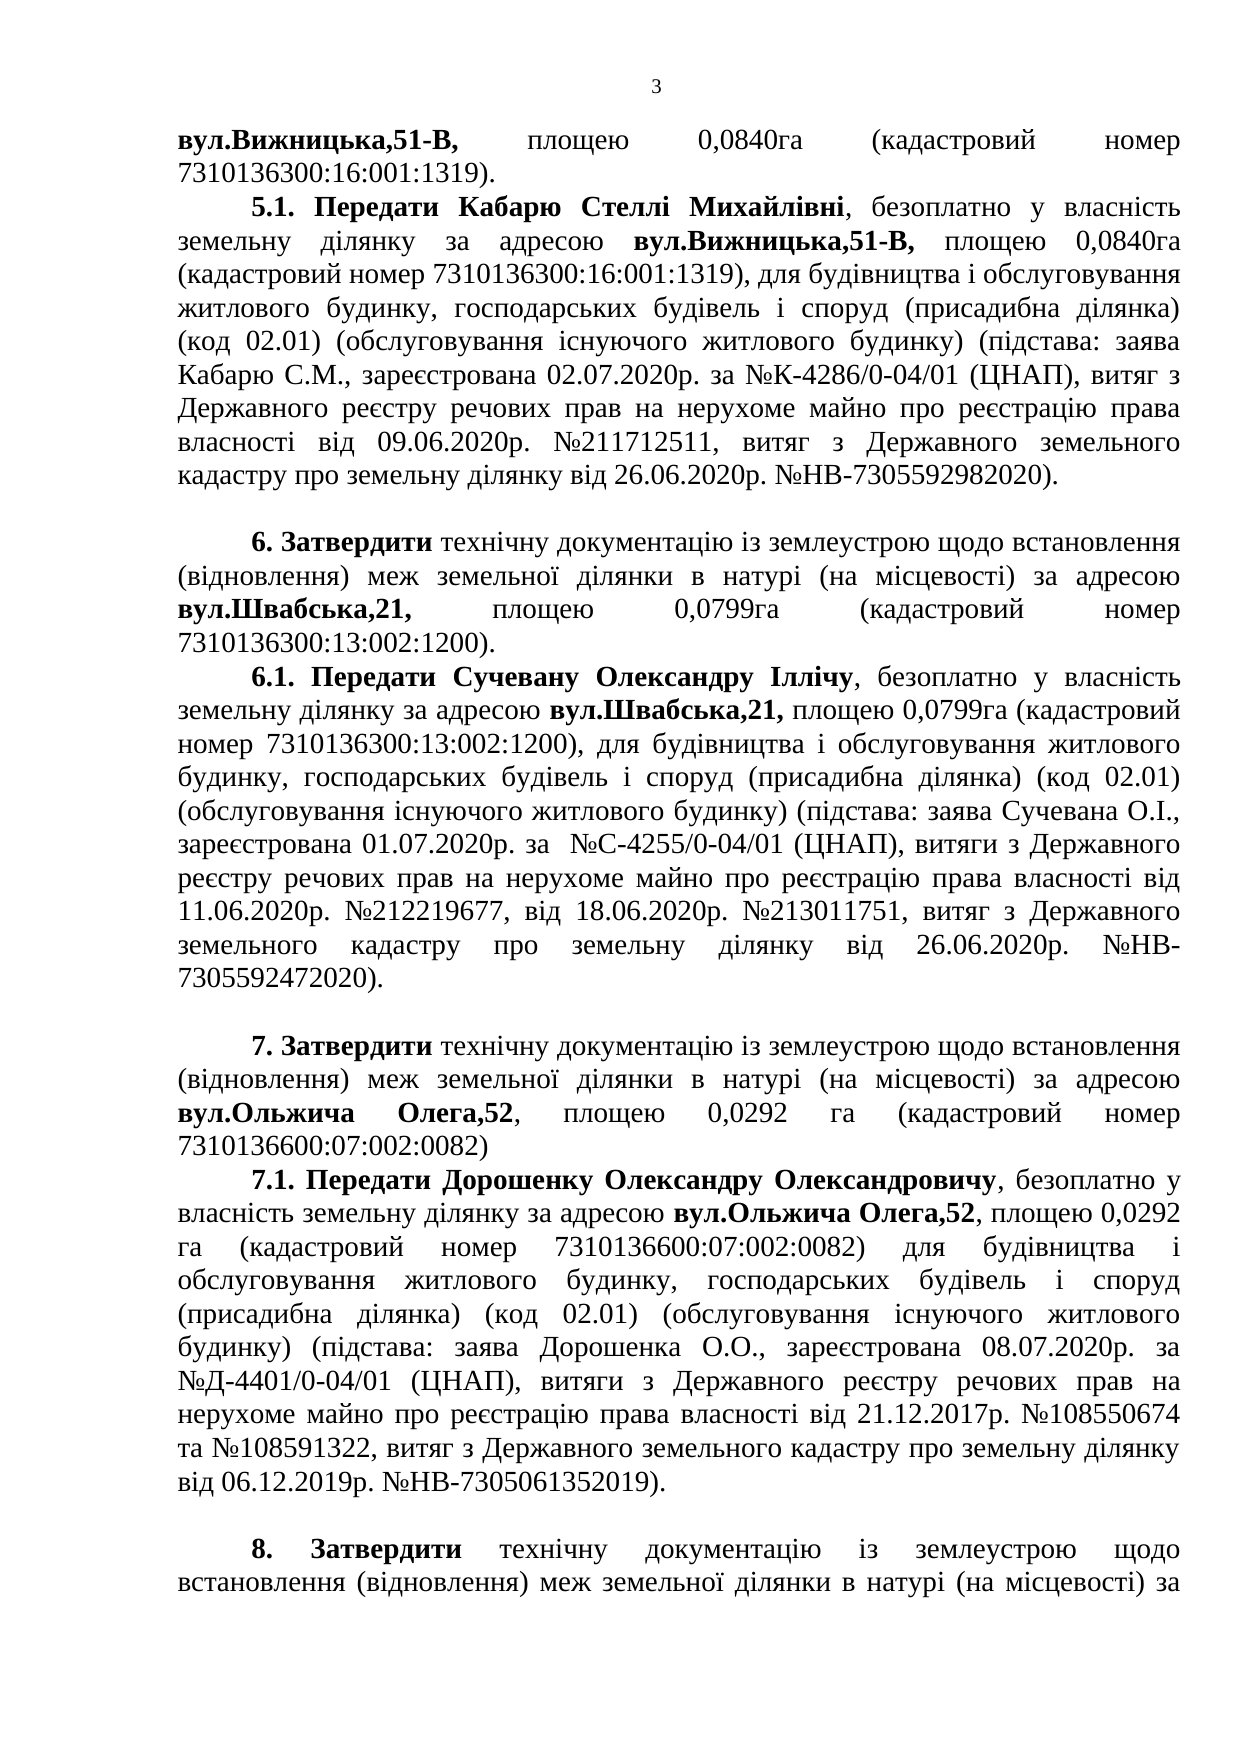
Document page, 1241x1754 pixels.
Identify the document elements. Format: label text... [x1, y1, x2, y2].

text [177, 1531, 1181, 1598]
text 5.1. Передати Кабарю Стеллі Михайлівні, безоплатно у власність земельну ділянку за адресою вул.Вижницька,51-В, площею 0,0840га (кадастровий номер 7310136300:16:001:1319), для будівництва і обслуговування житлового будинку, господарських будівель і споруд (присадибна ділянка) (код 02.01) (обслуговування існуючого житлового будинку) (підстава: заява Кабарю С.М., зареєстрована 02.07.2020р. за №К-4286/0-04/01 (ЦНАП), витяг з Державного реєстру речових прав на нерухоме майно про реєстрацію права власності від 09.06.2020р. №211712511, витяг з Державного земельного кадастру про земельну ділянку від 26.06.2020р. №НВ-7305592982020). [177, 189, 1181, 491]
text 7.1. Передати Дорошенку Олександру Олександровичу, безоплатно у власність земельну ділянку за адресою вул.Ольжича Олега,52, площею 0,0292 га (кадастровий номер 7310136600:07:002:0082) для будівництва і обслуговування житлового будинку, господарських будівель і споруд (присадибна ділянка) (код 02.01) (обслуговування існуючого житлового будинку) (підстава: заява Дорошенка О.О., зареєстрована 08.07.2020р. за №Д-4401/0-04/01 (ЦНАП), витяги з Державного реєстру речових прав на нерухоме майно про реєстрацію права власності від 21.12.2017р. №108550674 та №108591322, витяг з Державного земельного кадастру про земельну ділянку від 06.12.2019р. №НВ-7305061352019). [177, 1162, 1181, 1497]
text 6.1. Передати Сучевану Олександру Іллічу, безоплатно у власність земельну ділянку за адресою вул.Швабська,21, площею 0,0799га (кадастровий номер 7310136300:13:002:1200), для будівництва і обслуговування житлового будинку, господарських будівель і споруд (присадибна ділянка) (код 02.01) (обслуговування існуючого житлового будинку) (підстава: заява Сучевана О.І., зареєстрована 01.07.2020р. за №С-4255/0-04/01 (ЦНАП), витяги з Державного реєстру речових прав на нерухоме майно про реєстрацію права власності від 11.06.2020р. №212219677, від 18.06.2020р. №213011751, витяг з Державного земельного кадастру про земельну ділянку від 26.06.2020р. №НВ-7305592472020). [177, 659, 1181, 994]
text 6. Затвердити технічну документацію із землеустрою щодо встановлення (відновлення) меж земельної ділянки в натурі (на місцевості) за адресою вул.Швабська,21, площею 0,0799га (кадастровий номер 7310136300:13:002:1200). [177, 524, 1181, 659]
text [177, 118, 1181, 189]
text 7. Затвердити технічну документацію із землеустрою щодо встановлення (відновлення) меж земельної ділянки в натурі (на місцевості) за адресою вул.Ольжича Олега,52, площею 0,0292 га (кадастровий номер 7310136600:07:002:0082) [177, 1028, 1181, 1162]
